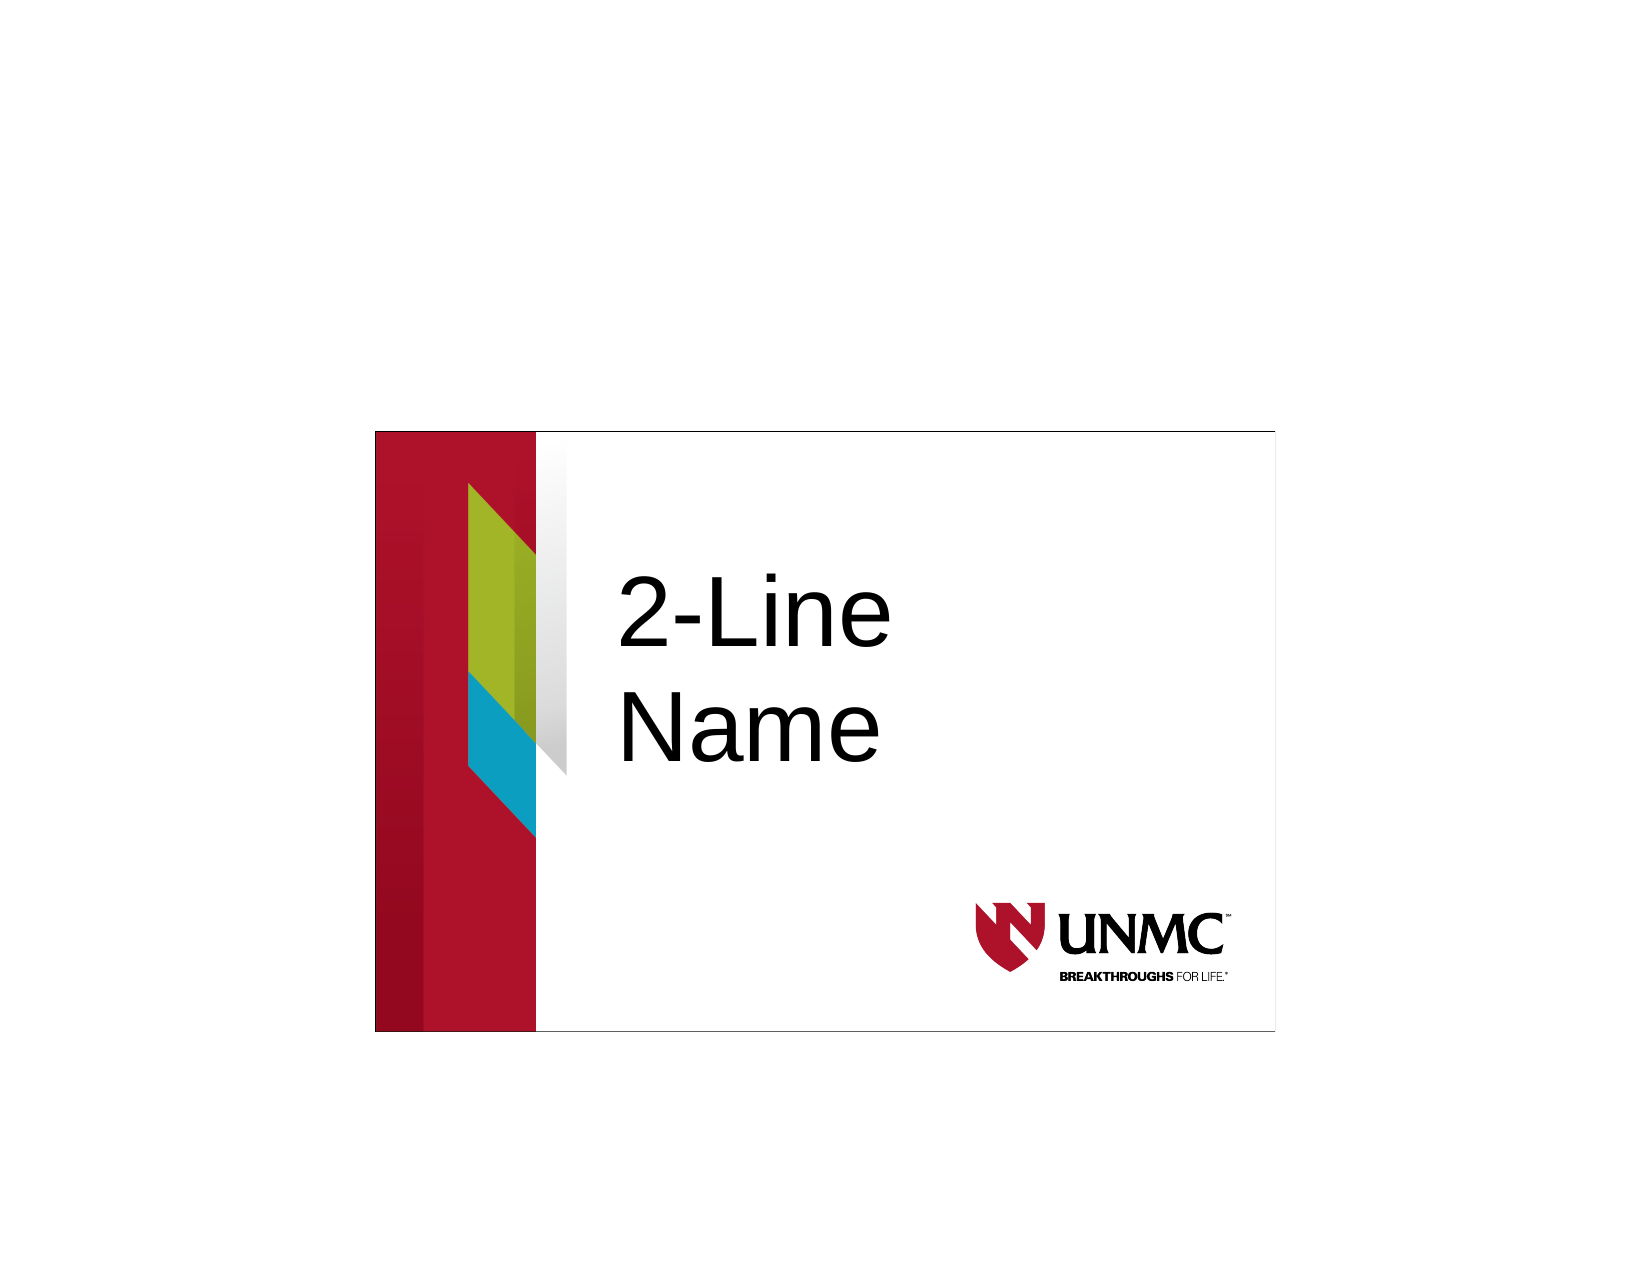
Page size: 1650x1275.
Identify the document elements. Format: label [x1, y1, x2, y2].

picture [375, 431, 1275, 1032]
